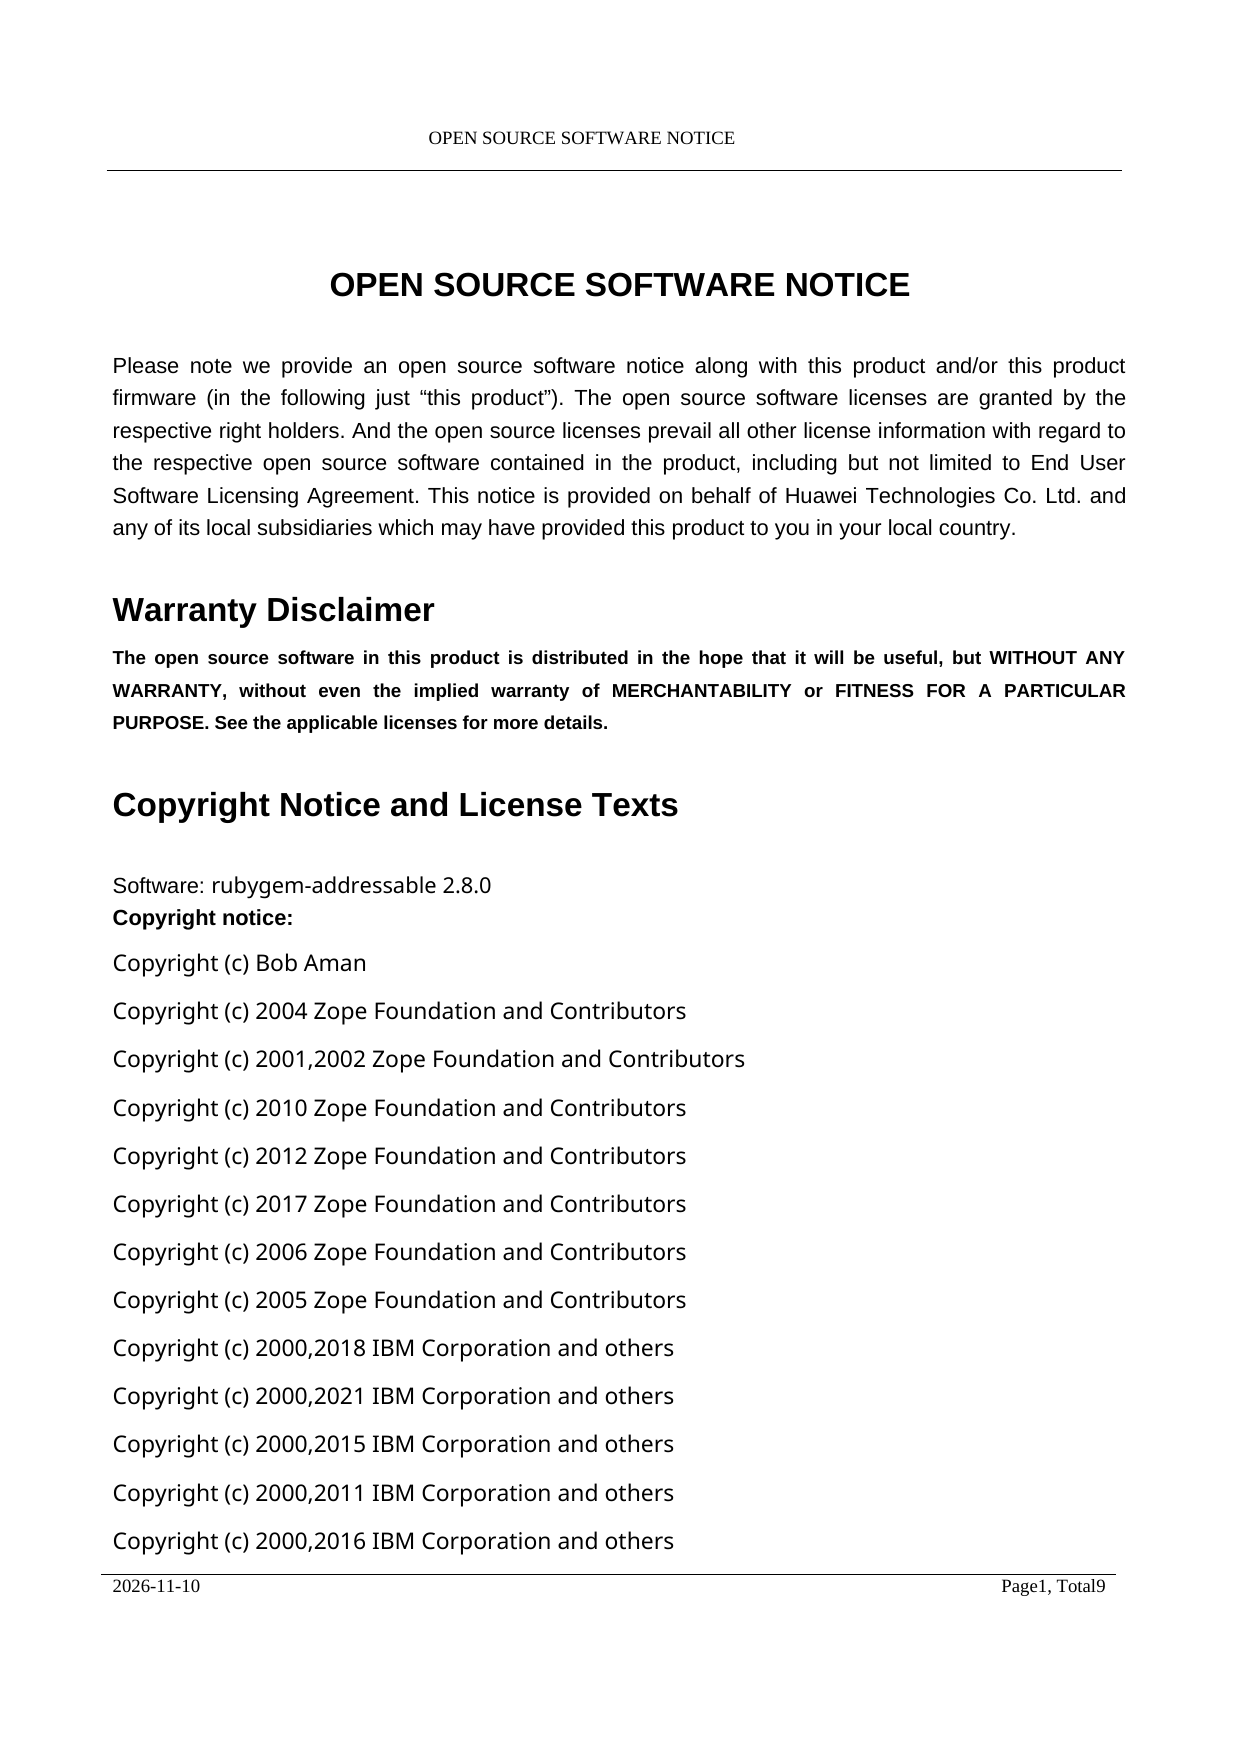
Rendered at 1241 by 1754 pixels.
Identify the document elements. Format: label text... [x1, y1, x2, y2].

text Copyright notice: [112, 901, 1128, 934]
text Copyright (c) 2000,2021 IBM Corporation and others [112, 1380, 1128, 1412]
text OPEN SOURCE SOFTWARE NOTICE [112, 251, 1128, 316]
text Copyright (c) 2010 Zope Foundation and Contributors [112, 1091, 1128, 1123]
text Copyright (c) 2000,2011 IBM Corporation and others [112, 1476, 1128, 1508]
text Please note we provide an open source software notice along with this product and/or this product firmware (in the following just “this product”). The open source software licenses are granted by the respective right holders. And the open source licenses prevail all other license information with regard to the respective open source software contained in the product, including but not limited to End User Software Licensing Agreement. This notice is provided on behalf of Huawei Technologies Co. Ltd. and any of its local subsidiaries which may have provided this product to you in your local country. [112, 349, 1128, 544]
text Copyright (c) 2017 Zope Foundation and Contributors [112, 1187, 1128, 1220]
text Copyright (c) 2012 Zope Foundation and Contributors [112, 1139, 1128, 1172]
text Copyright (c) 2000,2016 IBM Corporation and others [112, 1524, 1128, 1557]
text Copyright (c) 2000,2018 IBM Corporation and others [112, 1332, 1128, 1364]
text Copyright (c) 2005 Zope Foundation and Contributors [112, 1283, 1128, 1316]
text Copyright (c) 2006 Zope Foundation and Contributors [112, 1235, 1128, 1268]
text Software: rubygem-addressable 2.8.0 [112, 869, 1128, 901]
text Copyright (c) 2000,2015 IBM Corporation and others [112, 1428, 1128, 1460]
text Copyright (c) 2001,2002 Zope Foundation and Contributors [112, 1043, 1128, 1075]
text The open source software in this product is distributed in the hope that it will be useful, but WITHOUT ANY WARRANTY, without even the implied warranty of MERCHANTABILITY or FITNESS FOR A PARTICULAR PURPOSE. See the applicable licenses for more details. [112, 641, 1128, 739]
text Copyright (c) 2004 Zope Foundation and Contributors [112, 995, 1128, 1027]
text Warranty Disclaimer [112, 576, 1128, 641]
text Copyright (c) Bob Aman [112, 947, 1128, 979]
text Copyright Notice and License Texts [112, 771, 1128, 836]
